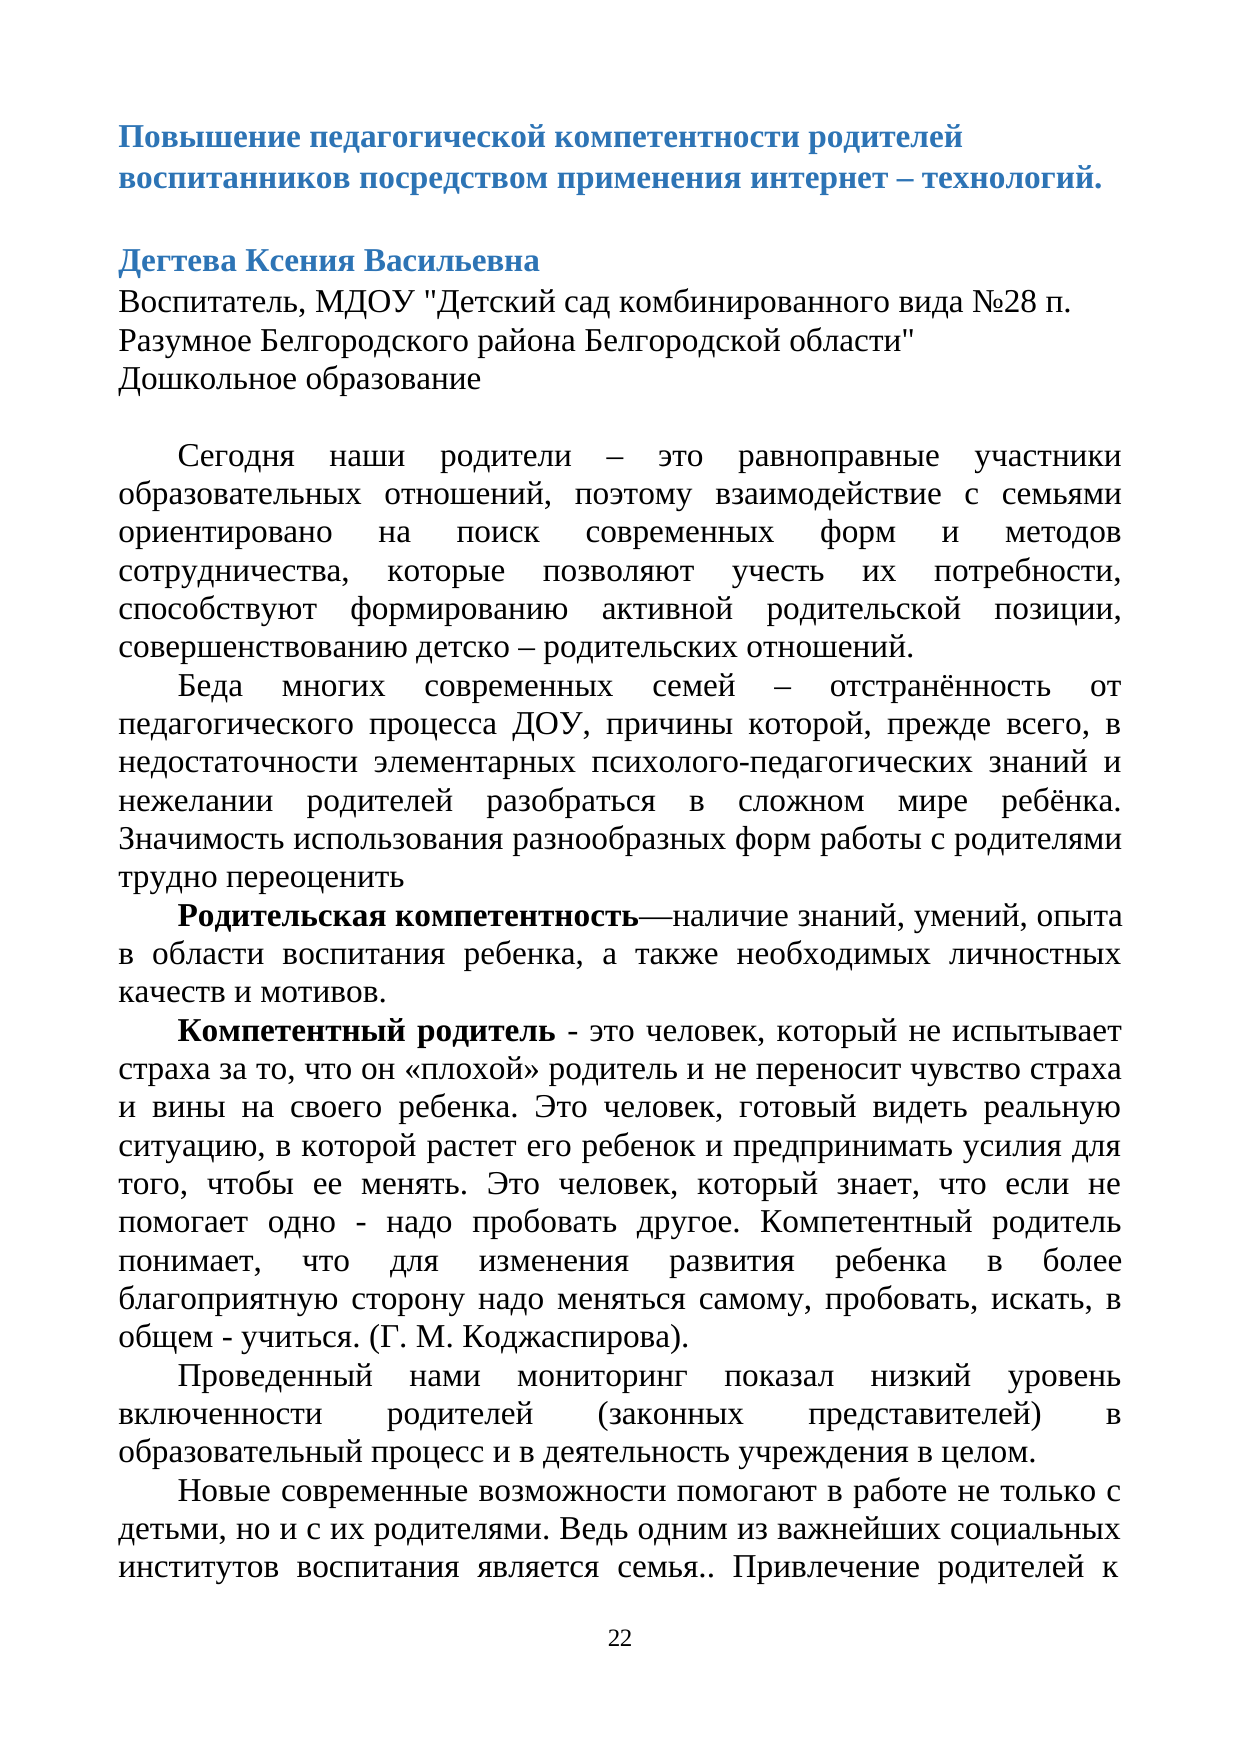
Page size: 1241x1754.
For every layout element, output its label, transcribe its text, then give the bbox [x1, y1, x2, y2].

text Воспитатель, МДОУ "Детский сад комбинированного вида №28 п. Разумное Белгородского района Белгородской области" Дошкольное образование [118, 282, 1080, 397]
text Родительская компетентность—наличие знаний, умений, опыта в области воспитания ребенка, а также необходимых личностных качеств и мотивов. [118, 895, 1123, 1010]
text Дегтева Ксения Васильевна [118, 240, 1223, 278]
text Сегодня наши родители – это равноправные участники образовательных отношений, поэтому взаимодействие с семьями ориентировано на поиск современных форм и методов сотрудничества, которые позволяют учесть их потребности, способствуют формированию активной родительской позиции, совершенствованию детско – родительских отношений. [118, 435, 1123, 665]
text Компетентный родитель - это человек, который не испытывает страха за то, что он «плохой» родитель и не переносит чувство страха и вины на своего ребенка. Это человек, готовый видеть реальную ситуацию, в которой растет его ребенок и предпринимать усилия для того, чтобы ее менять. Это человек, который знает, что если не помогает одно - надо пробовать другое. Компетентный родитель понимает, что для изменения развития ребенка в более благоприятную сторону надо меняться самому, пробовать, искать, в общем - учиться. (Г. М. Коджаспирова). [118, 1010, 1122, 1355]
text Повышение педагогической компетентности родителей воспитанников посредством применения интернет – технологий. [118, 116, 1110, 196]
text Проведенный нами мониторинг показал низкий уровень включенности родителей (законных представителей) в образовательный процесс и в деятельность учреждения в целом. [118, 1355, 1122, 1470]
text Беда многих современных семей – отстранённость от педагогического процесса ДОУ, причины которой, прежде всего, в недостаточности элементарных психолого-педагогических знаний и нежелании родителей разобраться в сложном мире ребёнка. Значимость использования разнообразных форм работы с родителями трудно переоценить [118, 665, 1122, 895]
text Новые современные возможности помогают в работе не только с детьми, но и с их родителями. Ведь одним из важнейших социальных институтов воспитания является семья.. Привлечение родителей к [118, 1470, 1122, 1585]
